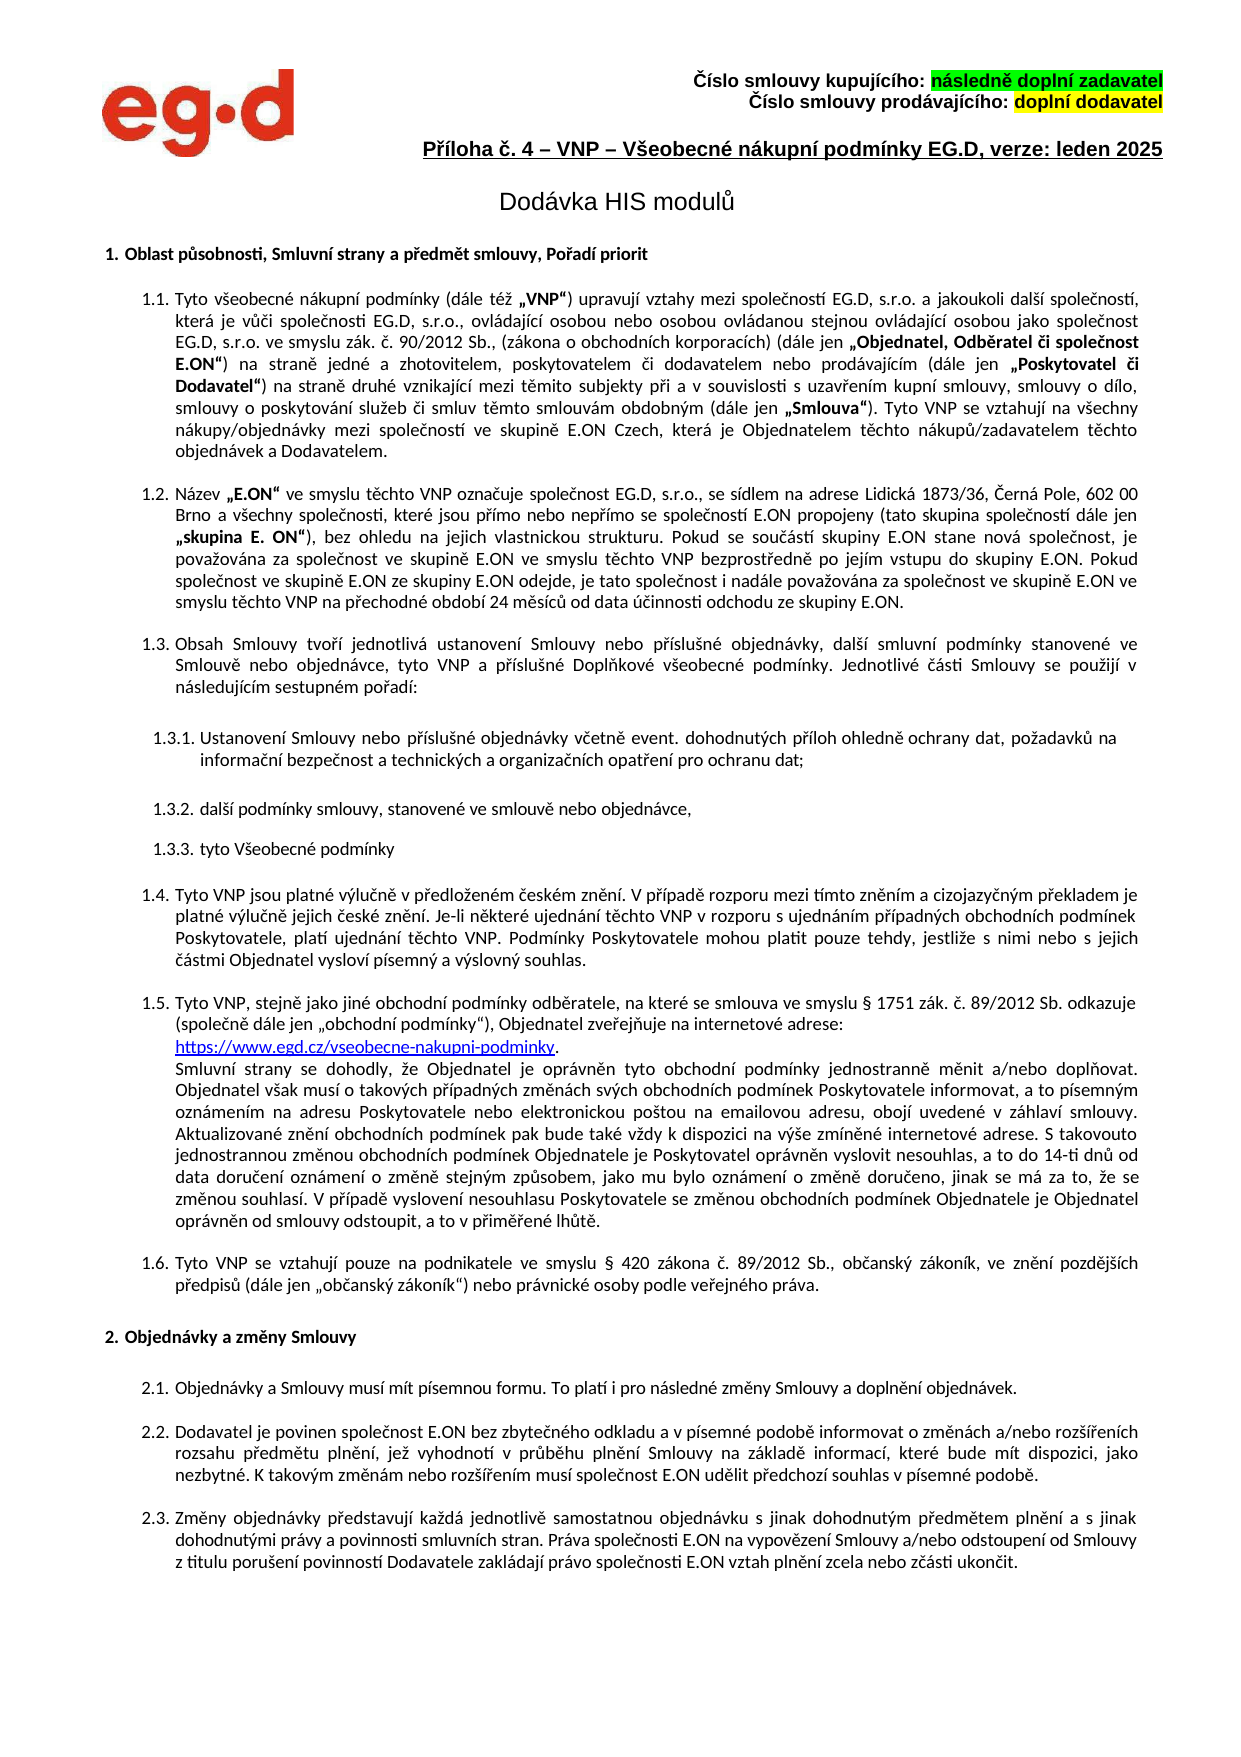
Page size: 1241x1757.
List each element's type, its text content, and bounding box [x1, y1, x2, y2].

subtitle Oblast působnosti, Smluvní strany a předmět smlouvy, Pořadí priorit [104, 242, 1163, 265]
list Obsah Smlouvy tvoří jednotlivá ustanovení Smlouvy nebo příslušné objednávky, další smluvní podmínky stanovené ve Smlouvě nebo objednávce, tyto VNP a příslušné Doplňkové všeobecné podmínky. Jednotlivé části Smlouvy se použijí v následujícím sestupném pořadí: [141, 633, 1138, 698]
list Dodavatel je povinen společnost E.ON bez zbytečného odkladu a v písemné podobě informovat o změnách a/nebo rozšířeních rozsahu předmětu plnění, jež vyhodnotí v průběhu plnění Smlouvy na základě informací, které bude mít dispozici, jako nezbytné. K takovým změnám nebo rozšířením musí společnost E.ON udělit předchozí souhlas v písemné podobě. [141, 1421, 1139, 1486]
list Tyto VNP jsou platné výlučně v předloženém českém znění. V případě rozporu mezi tímto zněním a cizojazyčným překladem je platné výlučně jejich české znění. Je-li některé ujednání těchto VNP v rozporu s ujednáním případných obchodních podmínek Poskytovatele, platí ujednání těchto VNP. Podmínky Poskytovatele mohou platit pouze tehdy, jestliže s nimi nebo s jejich částmi Objednatel vysloví písemný a výslovný souhlas. [141, 884, 1138, 971]
list Název „E.ON“ ve smyslu těchto VNP označuje společnost EG.D, s.r.o., se sídlem na adrese Lidická 1873/36, Černá Pole, 602 00 Brno a všechny společnosti, které jsou přímo nebo nepřímo se společností E.ON propojeny (tato skupina společností dále jen „skupina E. ON“), bez ohledu na jejich vlastnickou strukturu. Pokud se součástí skupiny E.ON stane nová společnost, je považována za společnost ve skupině E.ON ve smyslu těchto VNP bezprostředně po jejím vstupu do skupiny E.ON. Pokud společnost ve skupině E.ON ze skupiny E.ON odejde, je tato společnost i nadále považována za společnost ve skupině E.ON ve smyslu těchto VNP na přechodné období 24 měsíců od data účinnosti odchodu ze skupiny E.ON. [141, 483, 1139, 614]
picture [102, 69, 294, 157]
list Ustanovení Smlouvy nebo příslušné objednávky včetně event. dohodnutých příloh ohledně ochrany dat, požadavků na [152, 726, 1163, 749]
list tyto Všeobecné podmínky [152, 838, 1163, 861]
text Smluvní strany se dohodly, že Objednatel je oprávněn tyto obchodní podmínky jednostranně měnit a/nebo doplňovat. Objednatel však musí o takových případných změnách svých obchodních podmínek Poskytovatele informovat, a to písemným oznámením na adresu Poskytovatele nebo elektronickou poštou na emailovou adresu, obojí uvedené v záhlaví smlouvy. Aktualizované znění obchodních podmínek pak bude také vždy k dispozici na výše zmíněné internetové adrese. S takovouto jednostrannou změnou obchodních podmínek Objednatele je Poskytovatel oprávněn vyslovit nesouhlas, a to do 14-ti dnů od data doručení oznámení o změně stejným způsobem, jako mu bylo oznámení o změně doručeno, jinak se má za to, že se změnou souhlasí. V případě vyslovení nesouhlasu Poskytovatele se změnou obchodních podmínek Objednatele je Objednatel oprávněn od smlouvy odstoupit, a to v přiměřené lhůtě. [175, 1058, 1139, 1232]
text informační bezpečnost a technických a organizačních opatření pro ochranu dat; [200, 749, 1163, 771]
subtitle Objednávky a změny Smlouvy [104, 1325, 1163, 1348]
list další podmínky smlouvy, stanovené ve smlouvě nebo objednávce, [152, 797, 1163, 820]
list Tyto všeobecné nákupní podmínky (dále též „VNP“) upravují vztahy mezi společností EG.D, s.r.o. a jakoukoli další společností, která je vůči společnosti EG.D, s.r.o., ovládající osobou nebo osobou ovládanou stejnou ovládající osobou jako společnost EG.D, s.r.o. ve smyslu zák. č. 90/2012 Sb., (zákona o obchodních korporacích) (dále jen „Objednatel, Odběratel či společnost E.ON“) na straně jedné a zhotovitelem, poskytovatelem či dodavatelem nebo prodávajícím (dále jen „Poskytovatel či Dodavatel“) na straně druhé vznikající mezi těmito subjekty při a v souvislosti s uzavřením kupní smlouvy, smlouvy o dílo, smlouvy o poskytování služeb či smluv těmto smlouvám obdobným (dále jen „Smlouva“). Tyto VNP se vztahují na všechny nákupy/objednávky mezi společností ve skupině E.ON Czech, která je Objednatelem těchto nákupů/zadavatelem těchto objednávek a Dodavatelem. [141, 288, 1139, 462]
text Dodávka HIS modulů [71, 187, 1163, 216]
list Tyto VNP, stejně jako jiné obchodní podmínky odběratele, na které se smlouva ve smyslu § 1751 zák. č. 89/2012 Sb. odkazuje (společně dále jen „obchodní podmínky“), Objednatel zveřejňuje na internetové adrese: [141, 992, 1138, 1036]
list Změny objednávky představují každá jednotlivě samostatnou objednávku s jinak dohodnutým předmětem plnění a s jinak dohodnutými právy a povinnosti smluvních stran. Práva společnosti E.ON na vypovězení Smlouvy a/nebo odstoupení od Smlouvy z titulu porušení povinností Dodavatele zakládají právo společnosti E.ON vztah plnění zcela nebo zčásti ukončit. [141, 1507, 1138, 1573]
text https://www.egd.cz/vseobecne-nakupni-podminky. [175, 1036, 1163, 1058]
list Objednávky a Smlouvy musí mít písemnou formu. To platí i pro následné změny Smlouvy a doplnění objednávek. [141, 1376, 1163, 1399]
list Tyto VNP se vztahují pouze na podnikatele ve smyslu § 420 zákona č. 89/2012 Sb., občanský zákoník, ve znění pozdějších předpisů (dále jen „občanský zákoník“) nebo právnické osoby podle veřejného práva. [141, 1252, 1139, 1296]
